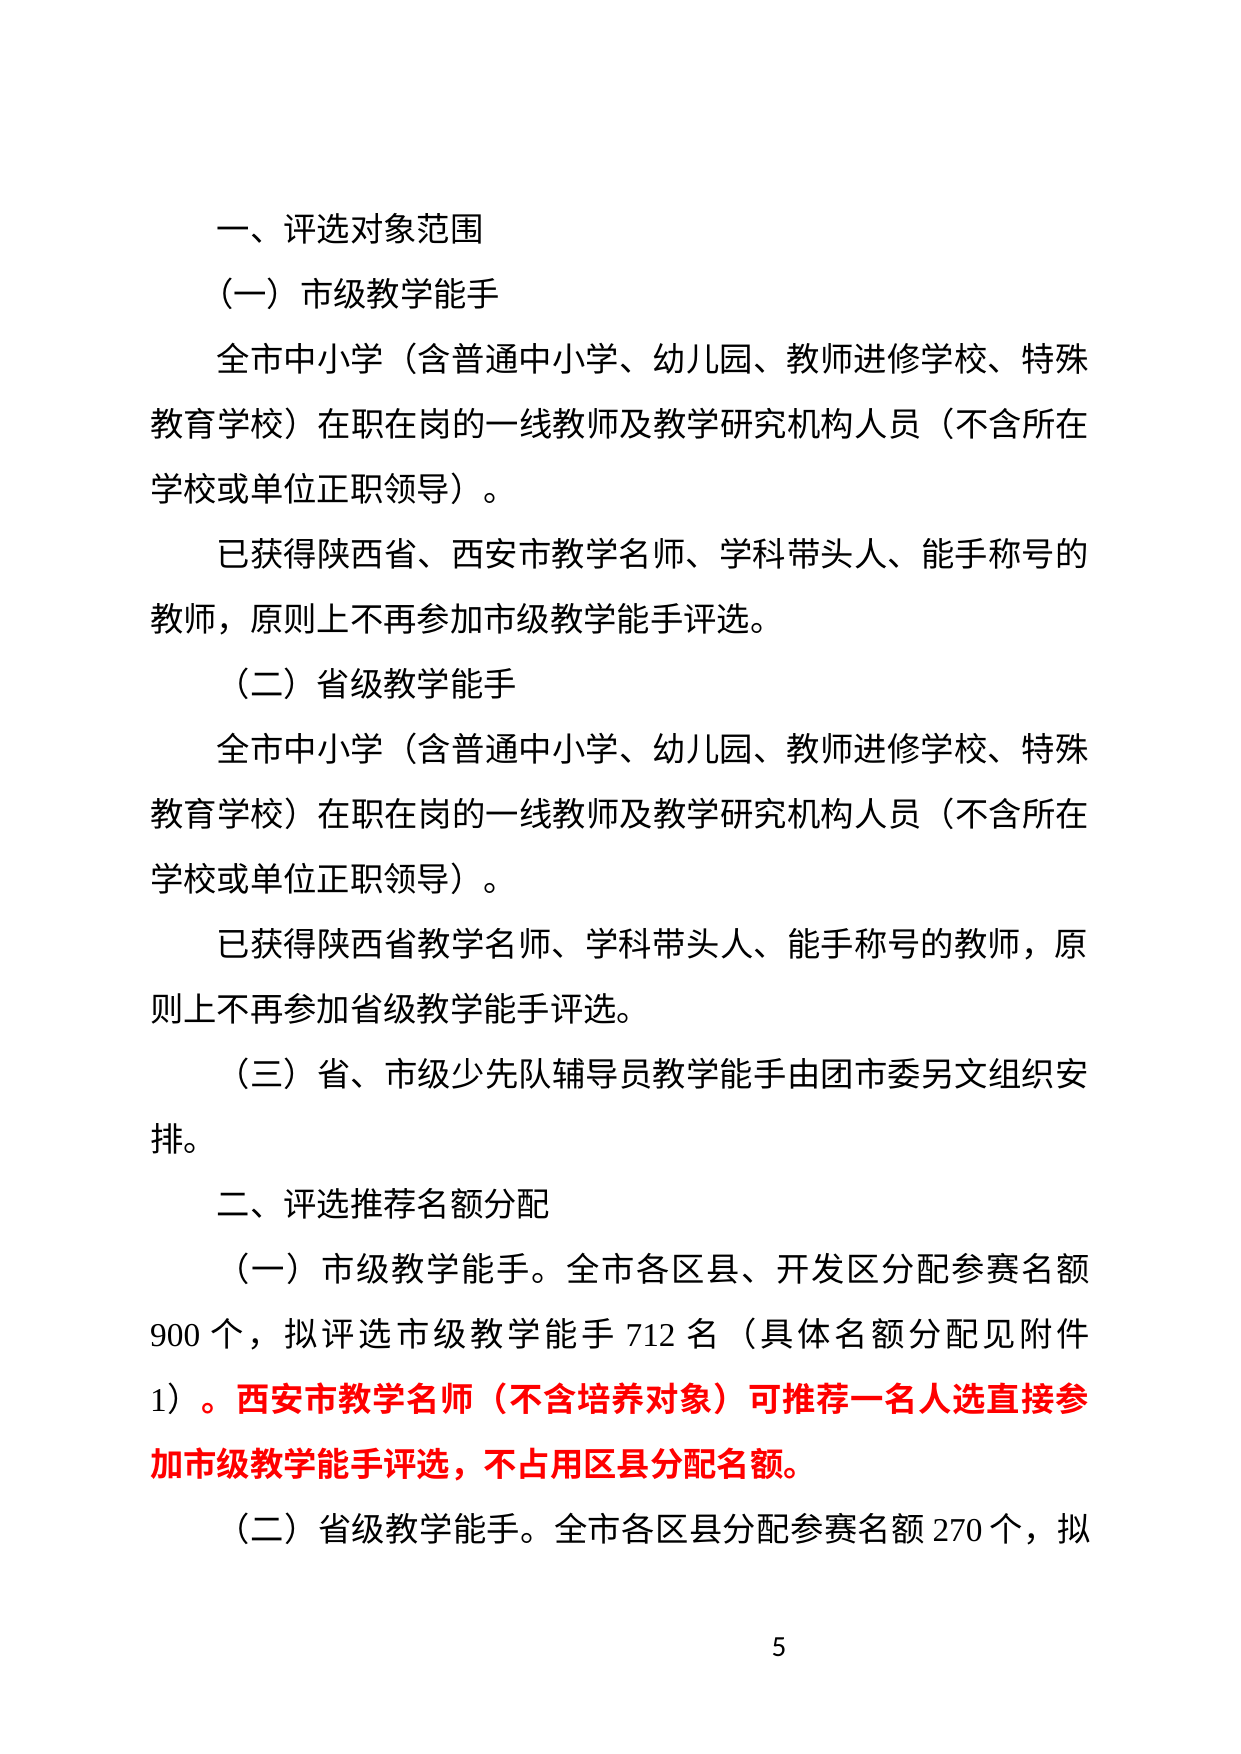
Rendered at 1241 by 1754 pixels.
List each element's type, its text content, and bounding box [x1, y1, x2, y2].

text （一）市级教学能手 [150, 259, 1090, 324]
text 已获得陕西省教学名师、学科带头人、能手称号的教师，原则上不再参加省级教学能手评选。 [150, 909, 1090, 1039]
text 全市中小学（含普通中小学、幼儿园、教师进修学校、特殊教育学校）在职在岗的一线教师及教学研究机构人员（不含所在学校或单位正职领导）。 [150, 714, 1090, 909]
text 已获得陕西省、西安市教学名师、学科带头人、能手称号的教师，原则上不再参加市级教学能手评选。 [150, 519, 1090, 649]
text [150, 1494, 1090, 1559]
text 全市中小学（含普通中小学、幼儿园、教师进修学校、特殊教育学校）在职在岗的一线教师及教学研究机构人员（不含所在学校或单位正职领导）。 [150, 324, 1090, 519]
text 二、评选推荐名额分配 [150, 1169, 1090, 1234]
list 评选对象范围 [150, 194, 1090, 259]
text （一）市级教学能手。全市各区县、开发区分配参赛名额900个，拟评选市级教学能手712名（具体名额分配见附件1）。西安市教学名师（不含培养对象）可推荐一名人选直接参加市级教学能手评选，不占用区县分配名额。 [150, 1234, 1090, 1494]
text （二）省级教学能手 [150, 649, 1090, 714]
text （三）省、市级少先队辅导员教学能手由团市委另文组织安排。 [150, 1039, 1090, 1169]
